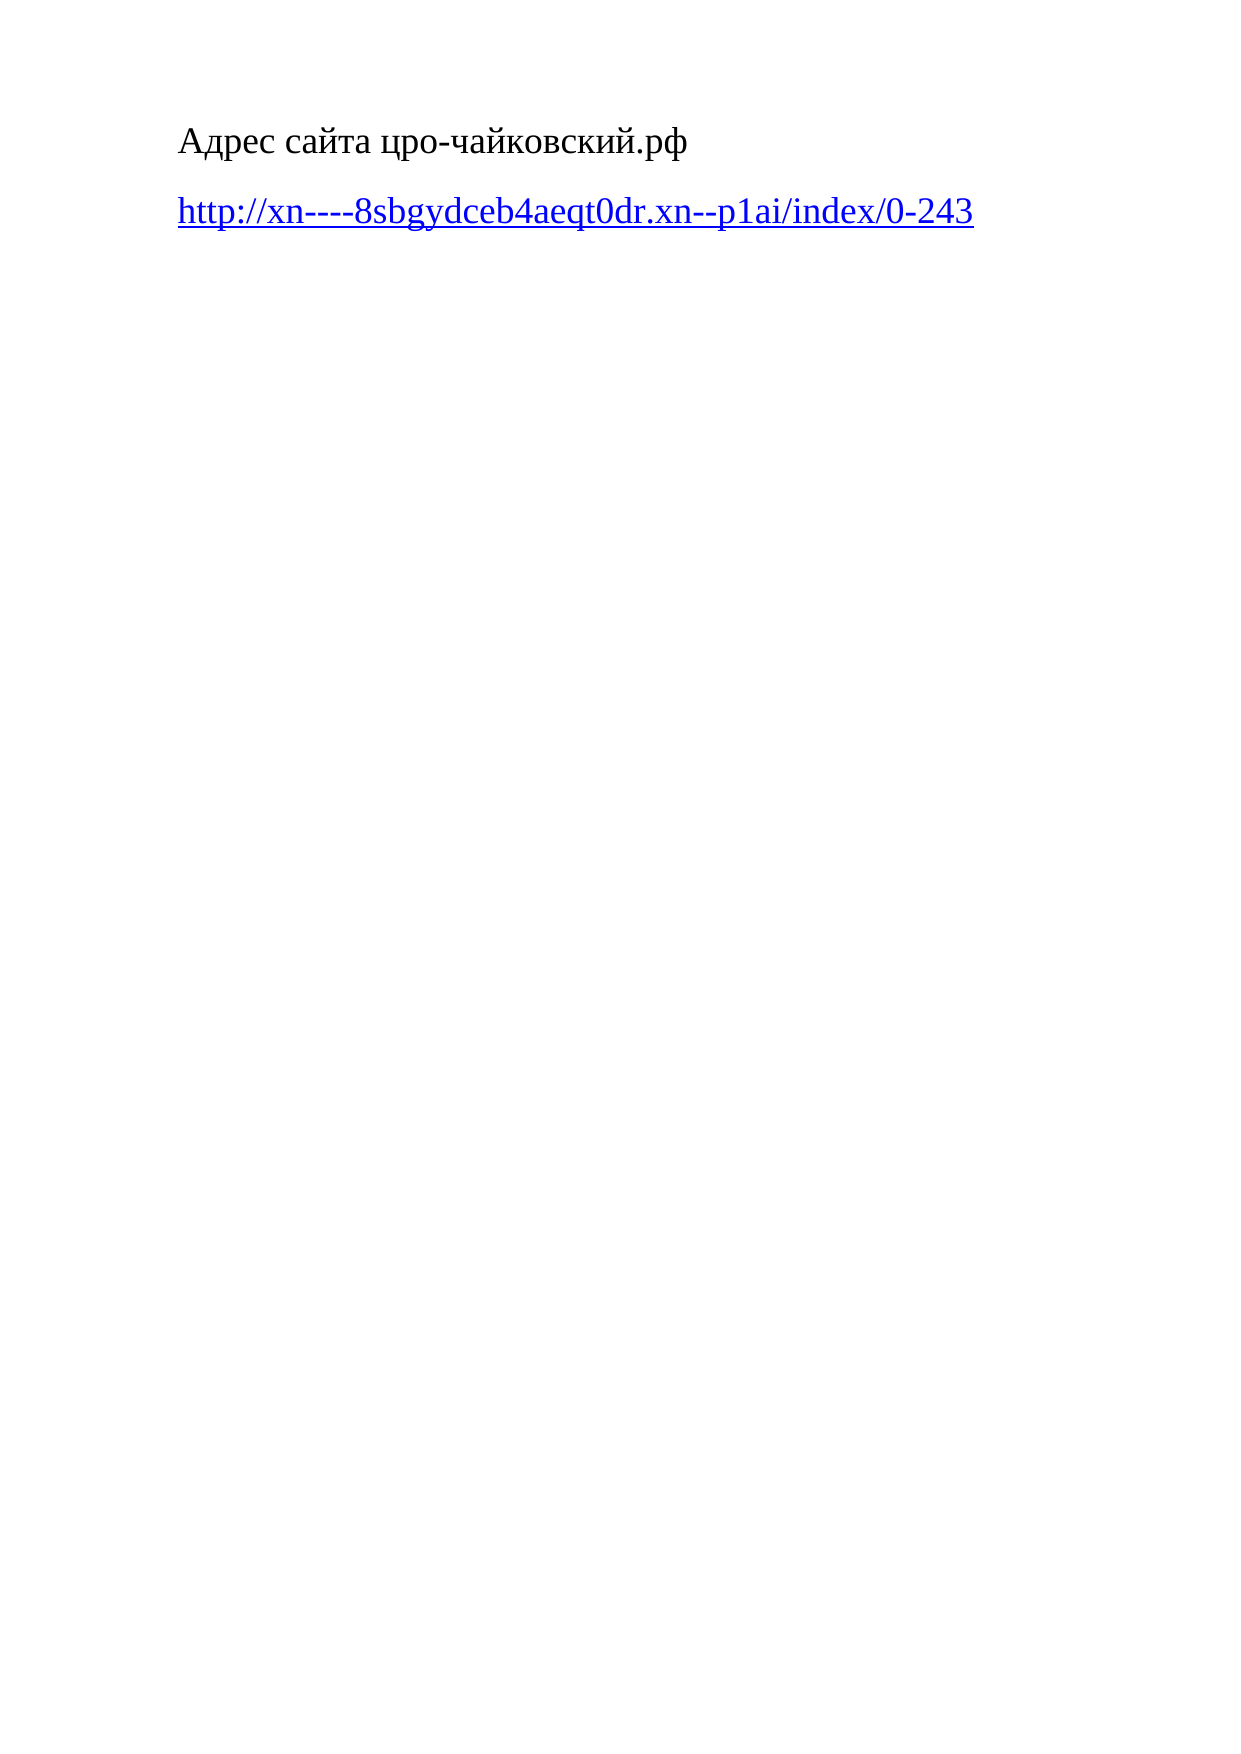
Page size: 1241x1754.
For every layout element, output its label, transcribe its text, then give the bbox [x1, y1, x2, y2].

text Адрес сайта цро-чайковский.рф [177, 118, 1152, 161]
text http://xn----8sbgydceb4aeqt0dr.xn--p1ai/index/0-243 [177, 188, 1152, 232]
